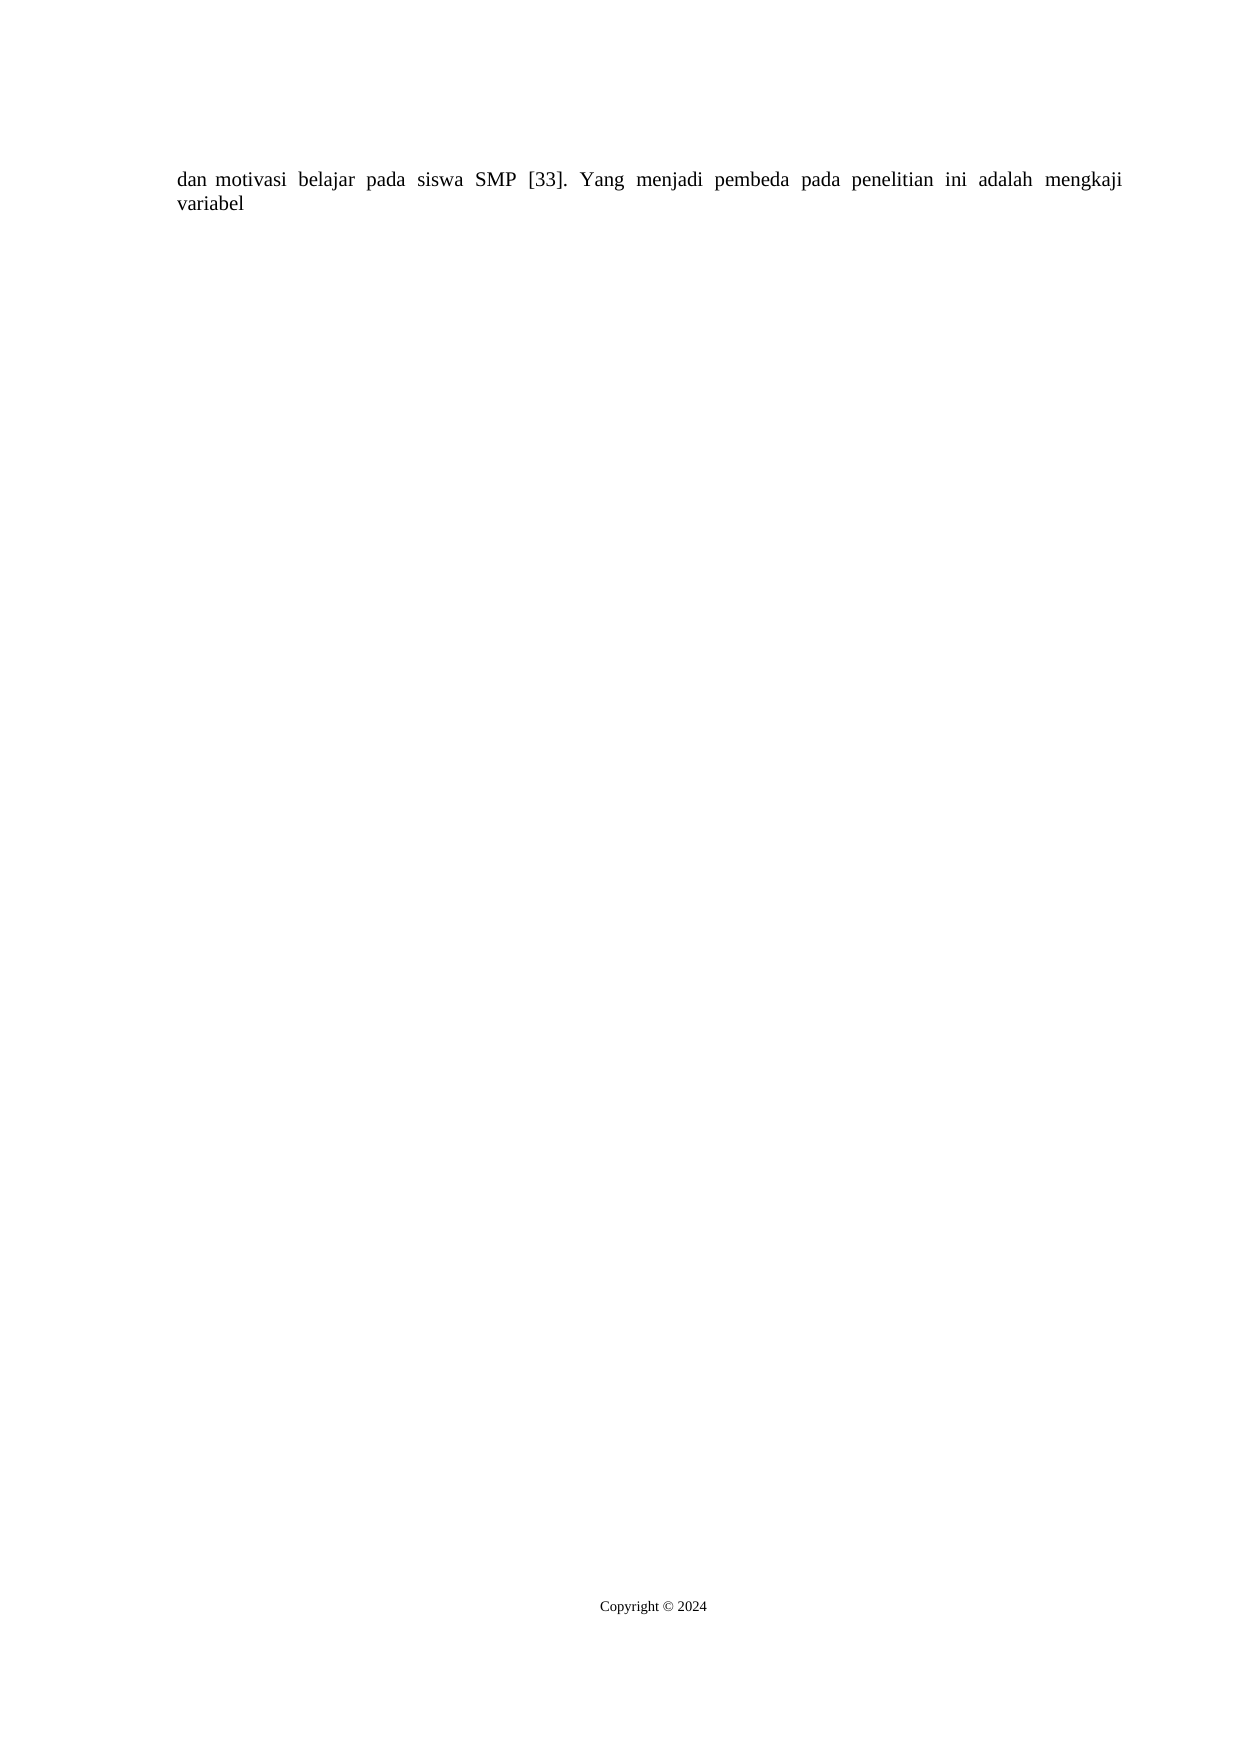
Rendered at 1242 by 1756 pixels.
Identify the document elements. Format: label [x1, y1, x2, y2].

text [177, 167, 1123, 215]
